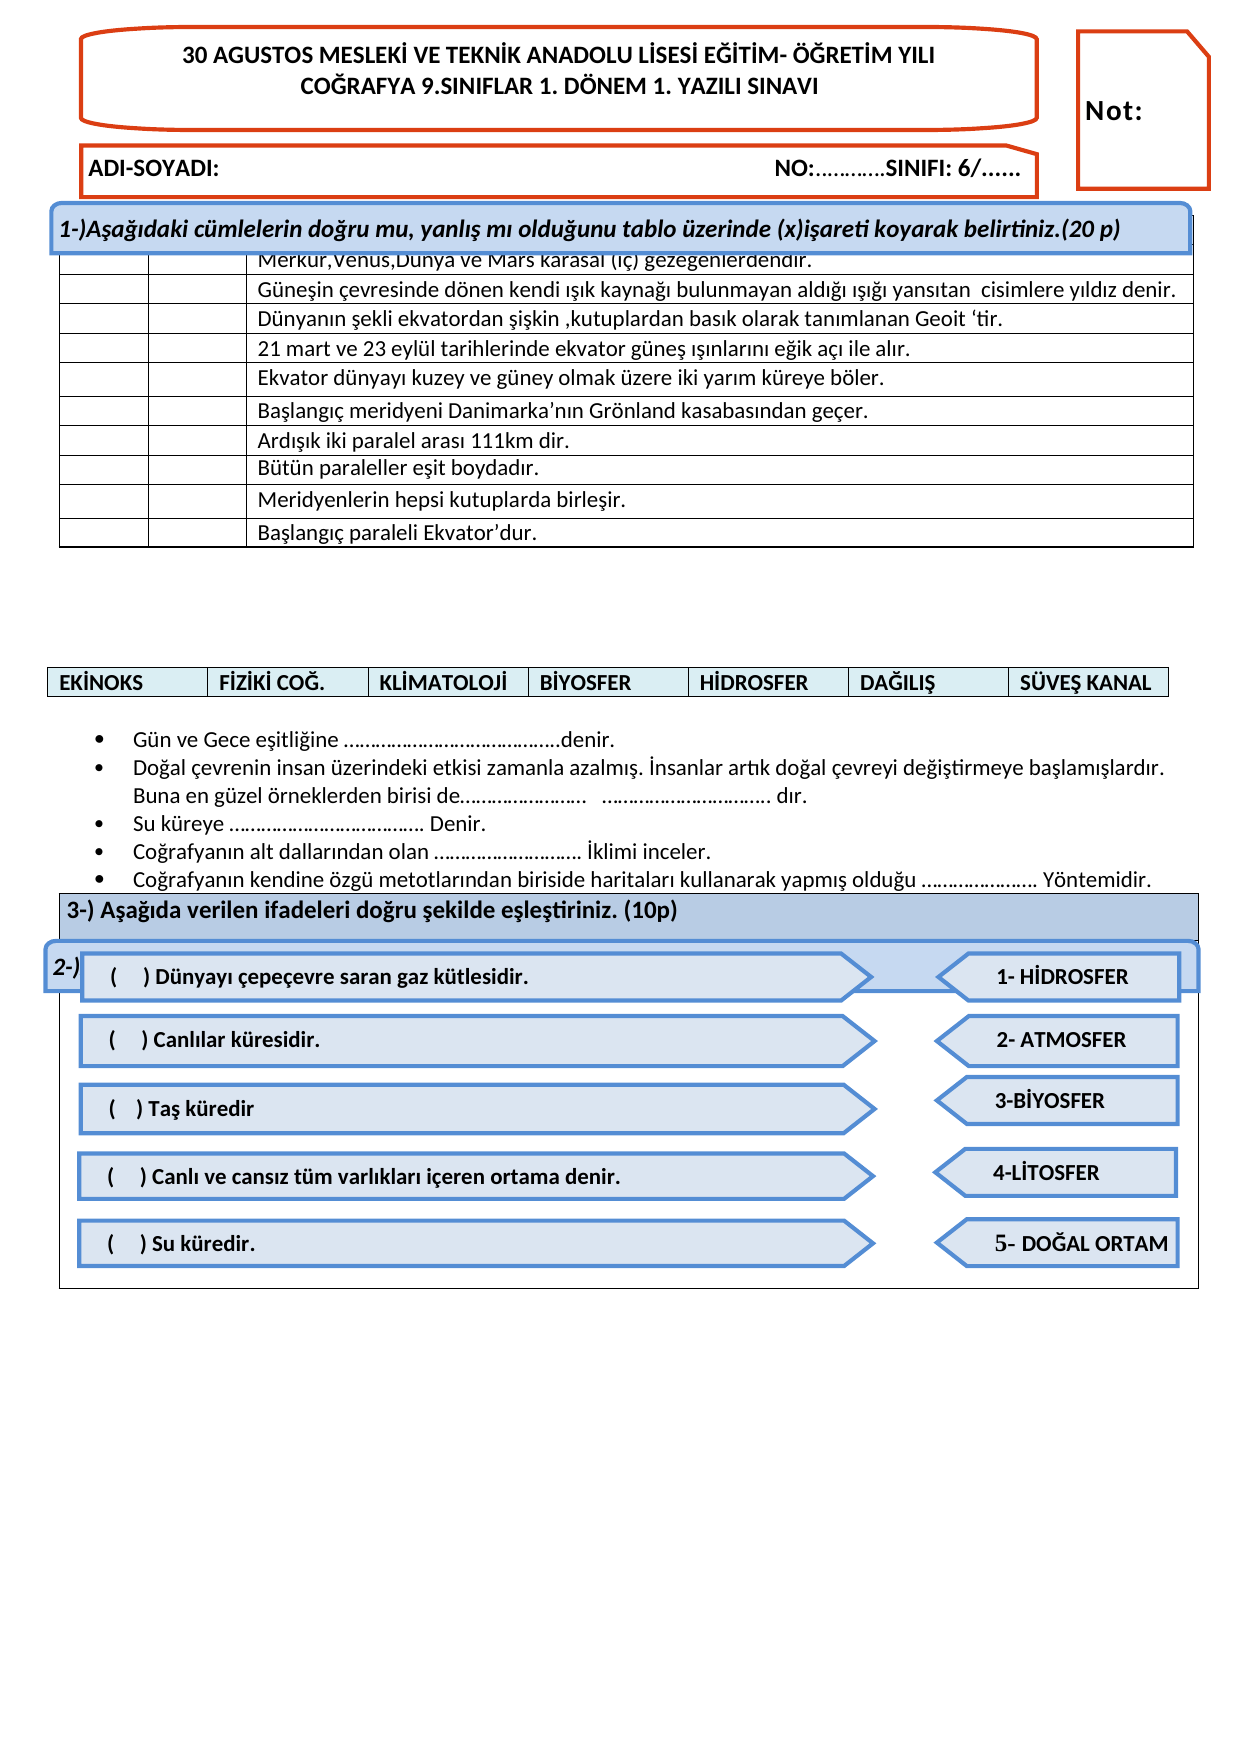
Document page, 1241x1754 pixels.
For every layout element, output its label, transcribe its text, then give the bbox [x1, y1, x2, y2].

table_cell [60, 994, 1198, 1288]
table_cell Dünyanın şekli ekvatordan şişkin ,kutuplardan basık olarak tanımlanan Geoit ‘tir. [247, 304, 1193, 333]
table_cell [149, 363, 246, 396]
table_cell Merkür,Venüs,Dünya ve Mars karasal (iç) gezegenlerdendir. [247, 256, 1193, 274]
table_header HİDROSFER [689, 668, 848, 696]
table_cell Ardışık iki paralel arası 111km dir. [247, 426, 1193, 454]
table_cell [149, 456, 246, 484]
table_cell [149, 426, 246, 454]
list Gün ve Gece eşitliğine …………………………………..denir. [95, 725, 1181, 753]
table_cell Meridyenlerin hepsi kutuplarda birleşir. [247, 485, 1193, 517]
table_cell [60, 519, 148, 546]
table_cell 21 mart ve 23 eylül tarihlerinde ekvator güneş ışınlarını eğik açı ile alır. [247, 334, 1193, 362]
table_cell [149, 275, 246, 303]
table_cell [60, 485, 148, 517]
list Coğrafyanın kendine özgü metotlarından biriside haritaları kullanarak yapmış olduğu …………………. Yöntemidir. [95, 865, 1181, 893]
table_cell [60, 397, 148, 425]
table_header BİYOSFER [529, 668, 688, 696]
table_cell [60, 275, 148, 303]
table_cell [149, 334, 246, 362]
table_cell [149, 304, 246, 333]
table_header KLİMATOLOJİ [369, 668, 528, 696]
table_cell [149, 519, 246, 546]
table_cell Ekvator dünyayı kuzey ve güney olmak üzere iki yarım küreye böler. [247, 363, 1193, 396]
table_header DAĞILIŞ [849, 668, 1008, 696]
table_cell Güneşin çevresinde dönen kendi ışık kaynağı bulunmayan aldığı ışığı yansıtan cisimlere yıldız denir. [247, 275, 1193, 303]
table_cell [149, 485, 246, 517]
table_cell Başlangıç paraleli Ekvator’dur. [247, 519, 1193, 546]
list Su küreye ………………………………. Denir. [95, 809, 1181, 837]
table_cell [60, 363, 148, 396]
table_cell Bütün paraleller eşit boydadır. [247, 456, 1193, 484]
list Doğal çevrenin insan üzerindeki etkisi zamanla azalmış. İnsanlar artık doğal çevreyi değiştirmeye başlamışlardır. Buna en güzel örneklerden birisi de…………………… ………………………….. dır. [95, 753, 1181, 809]
table_cell [149, 397, 246, 425]
table_cell [60, 456, 148, 484]
table_header FİZİKİ COĞ. [208, 668, 368, 696]
table_header 3-) Aşağıda verilen ifadeleri doğru şekilde eşleştiriniz. (10p) [60, 894, 1198, 940]
table_header SÜVEŞ KANAL [1009, 668, 1168, 696]
table_cell Başlangıç meridyeni Danimarka’nın Grönland kasabasından geçer. [247, 397, 1193, 425]
table_cell [149, 256, 246, 274]
table_cell [60, 334, 148, 362]
table_cell [60, 256, 148, 274]
table_cell [60, 304, 148, 333]
list Coğrafyanın alt dallarından olan ………………………. İklimi inceler. [95, 837, 1181, 865]
table_header EKİNOKS [48, 668, 207, 696]
table_cell [60, 426, 148, 454]
